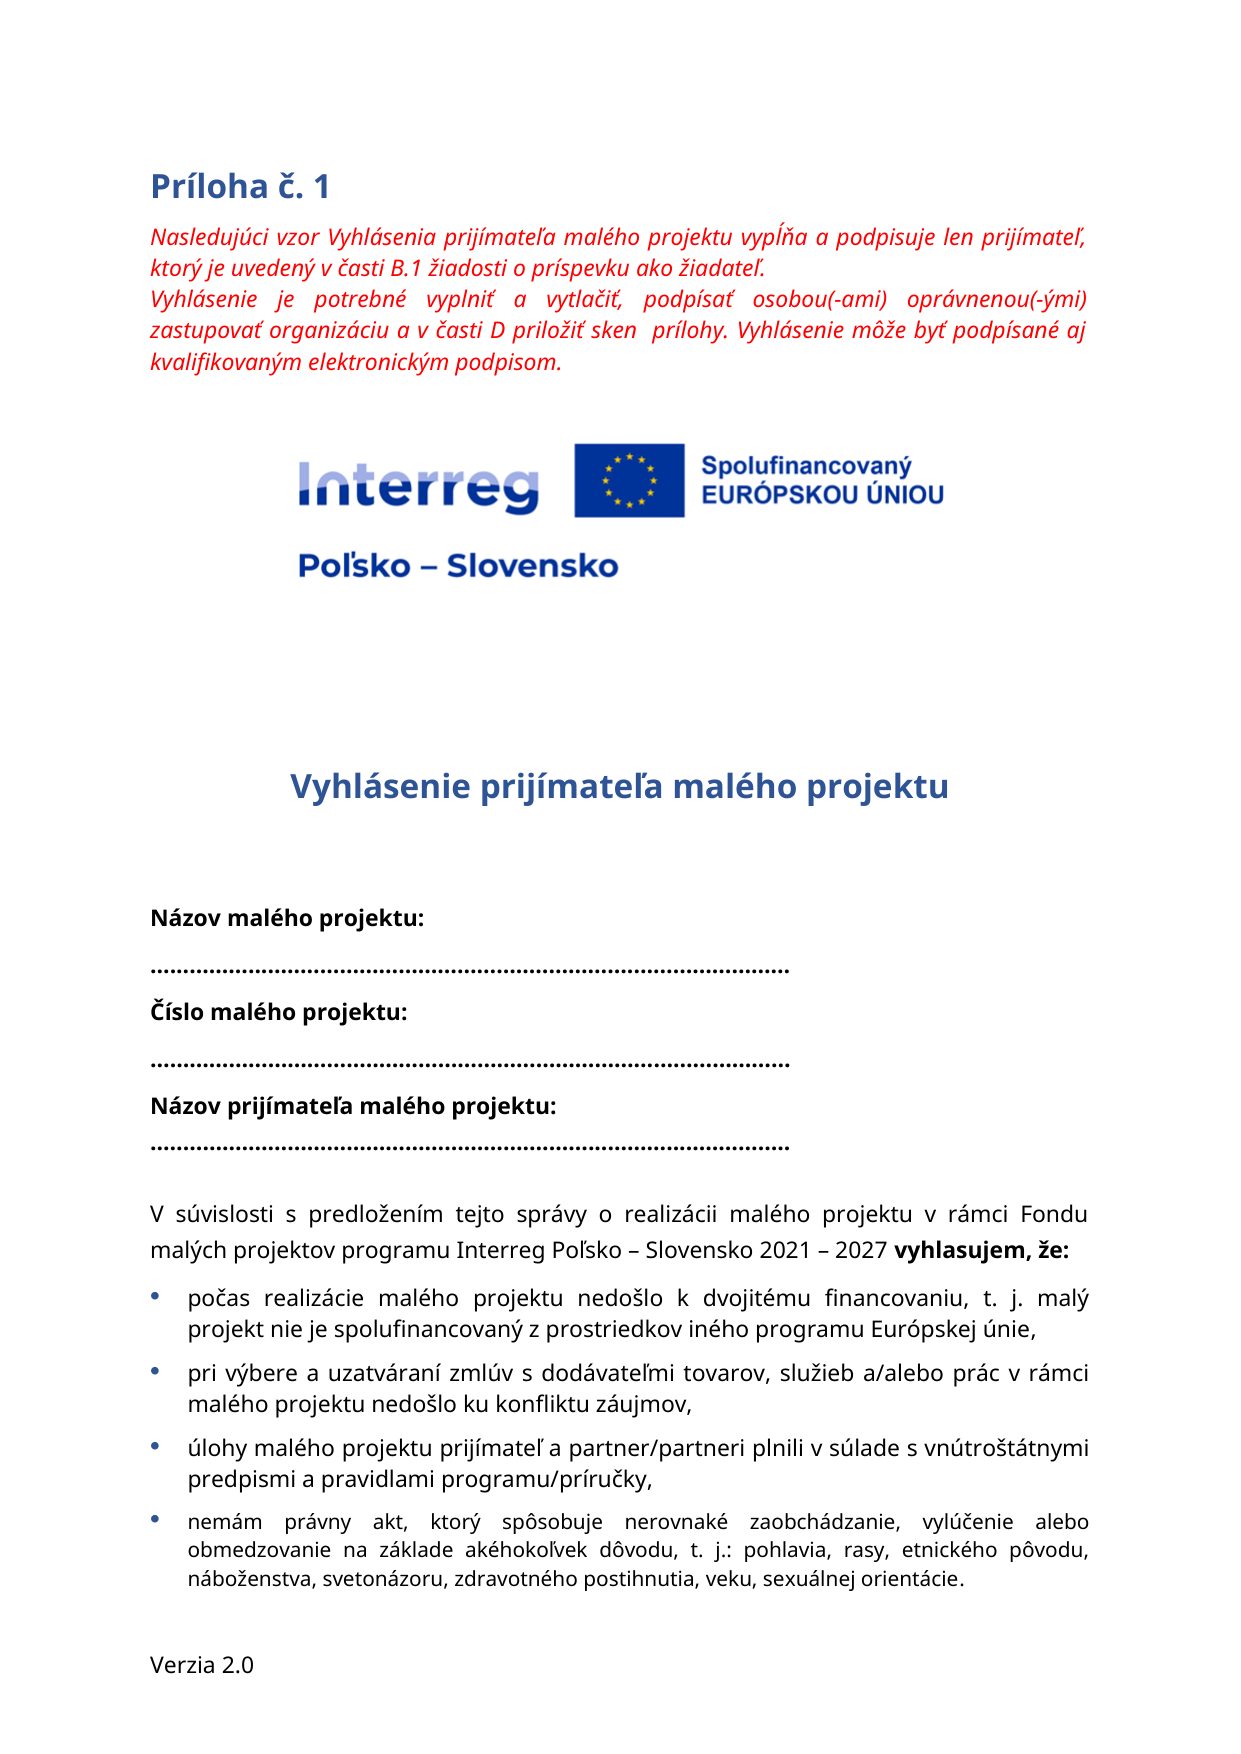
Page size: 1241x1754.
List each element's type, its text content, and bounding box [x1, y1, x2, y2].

text Názov prijímateľa malého projektu: [150, 1090, 1090, 1121]
list nemám právny akt, ktorý spôsobuje nerovnaké zaobchádzanie, vylúčenie alebo obmedzovanie na základe akéhokoľvek dôvodu, t. j.: pohlavia, rasy, etnického pôvodu, náboženstva, svetonázoru, zdravotného postihnutia, veku, sexuálnej orientácie. [150, 1507, 1090, 1592]
text …………………………..………………………………………………………… [150, 1043, 1090, 1074]
text ..……….…………………………………………........................………….. [150, 1126, 1090, 1157]
text Vyhlásenie prijímateľa malého projektu [150, 763, 1090, 808]
text Príloha č. 1 [150, 162, 1090, 208]
text .......................……………………………..…………….…………………… [150, 949, 1090, 980]
picture [262, 407, 979, 624]
text Číslo malého projektu: [150, 996, 1090, 1027]
text Vyhlásenie je potrebné vyplniť a vytlačiť, podpísať osobou(-ami) oprávnenou(-ými) zastupovať organizáciu a v časti D priložiť sken prílohy. Vyhlásenie môže byť podpísané aj kvalifikovaným elektronickým podpisom. [150, 283, 1090, 377]
list úlohy malého projektu prijímateľ a partner/partneri plnili v súlade s vnútroštátnymi predpismi a pravidlami programu/príručky, [150, 1432, 1090, 1494]
list pri výbere a uzatváraní zmlúv s dodávateľmi tovarov, služieb a/alebo prác v rámci malého projektu nedošlo ku konfliktu záujmov, [150, 1357, 1090, 1419]
list počas realizácie malého projektu nedošlo k dvojitému financovaniu, t. j. malý projekt nie je spolufinancovaný z prostriedkov iného programu Európskej únie, [150, 1282, 1090, 1344]
text Názov malého projektu: [150, 902, 1090, 933]
text V súvislosti s predložením tejto správy o realizácii malého projektu v rámci Fondu malých projektov programu Interreg Poľsko – Slovensko 2021 – 2027 vyhlasujem, že: [150, 1198, 1090, 1265]
text Nasledujúci vzor Vyhlásenia prijímateľa malého projektu vypĺňa a podpisuje len prijímateľ, ktorý je uvedený v časti B.1 žiadosti o príspevku ako žiadateľ. [150, 220, 1090, 283]
